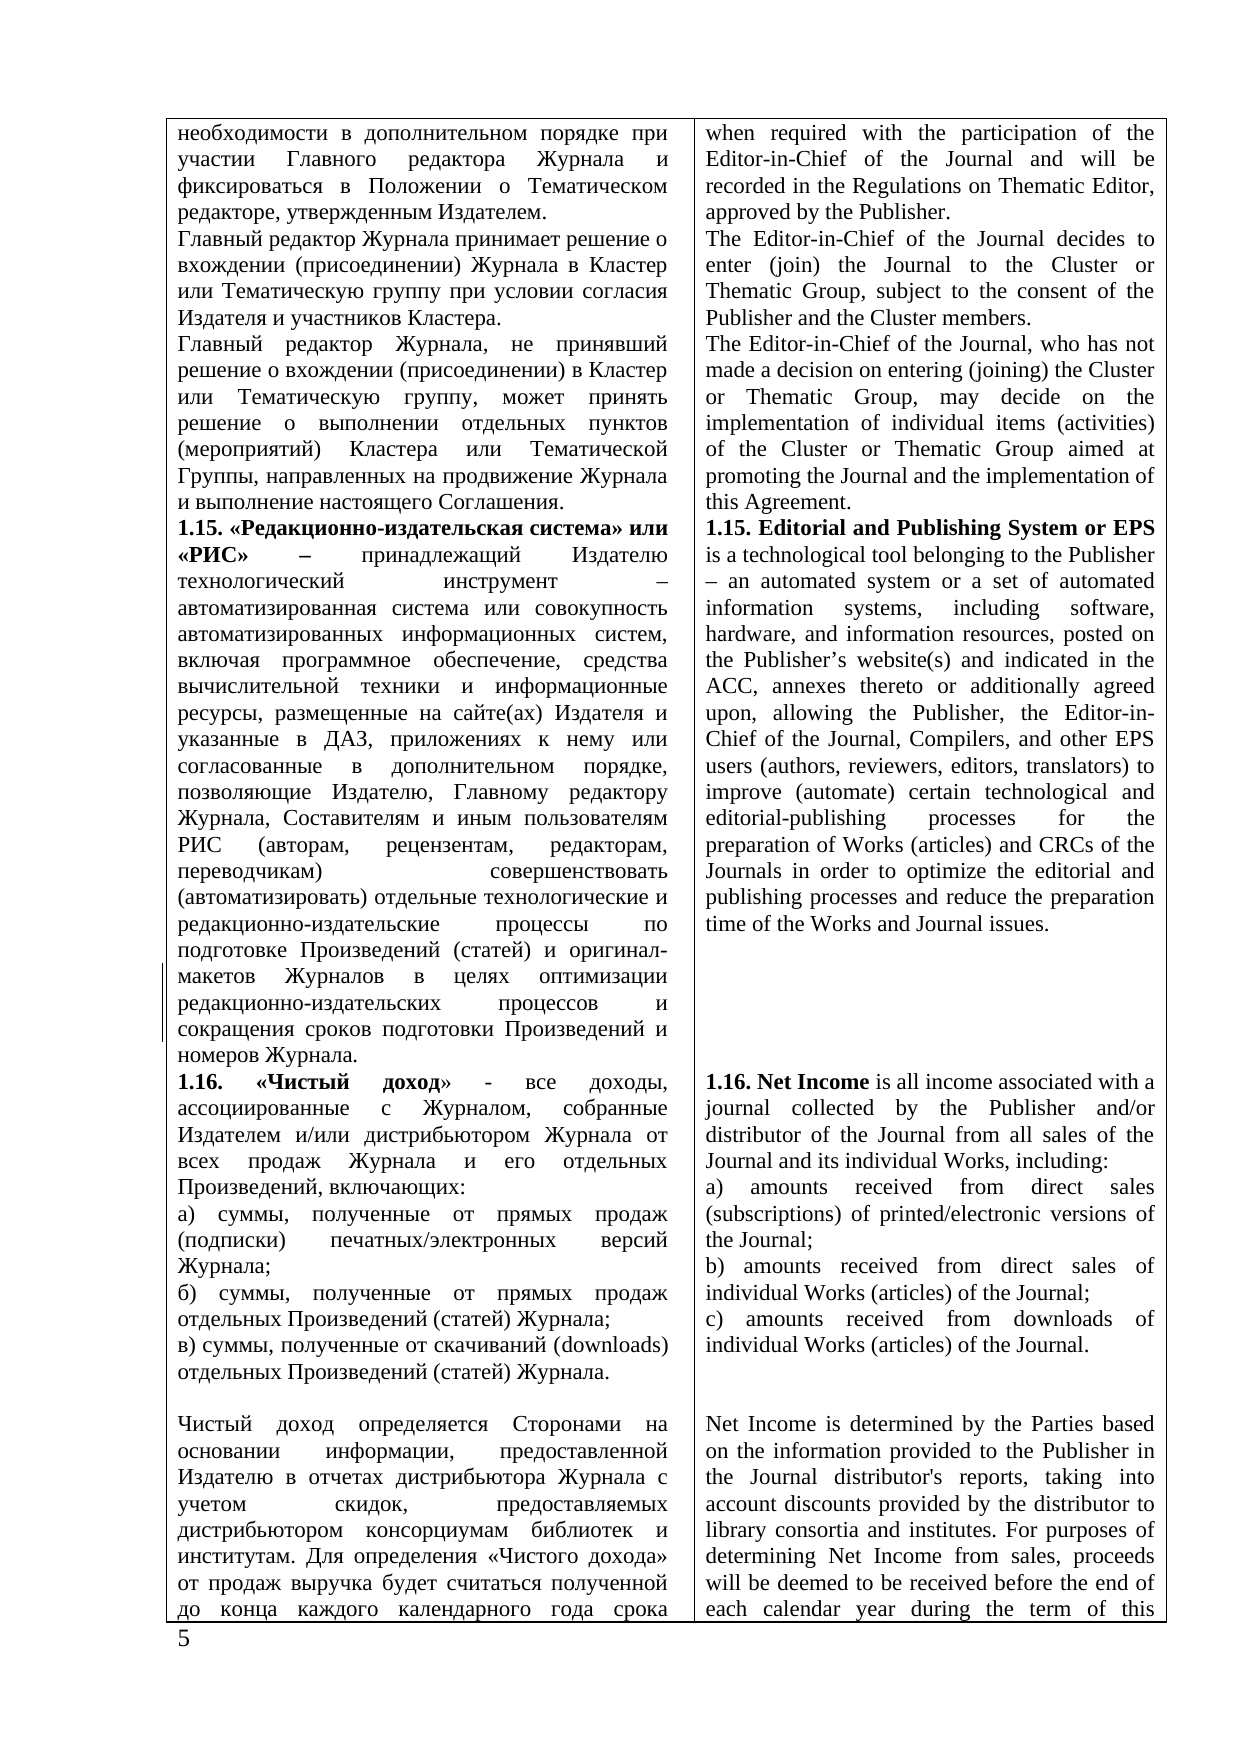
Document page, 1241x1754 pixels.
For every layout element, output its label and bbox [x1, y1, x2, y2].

table_header [695, 119, 1166, 1621]
table_header [167, 119, 694, 1621]
